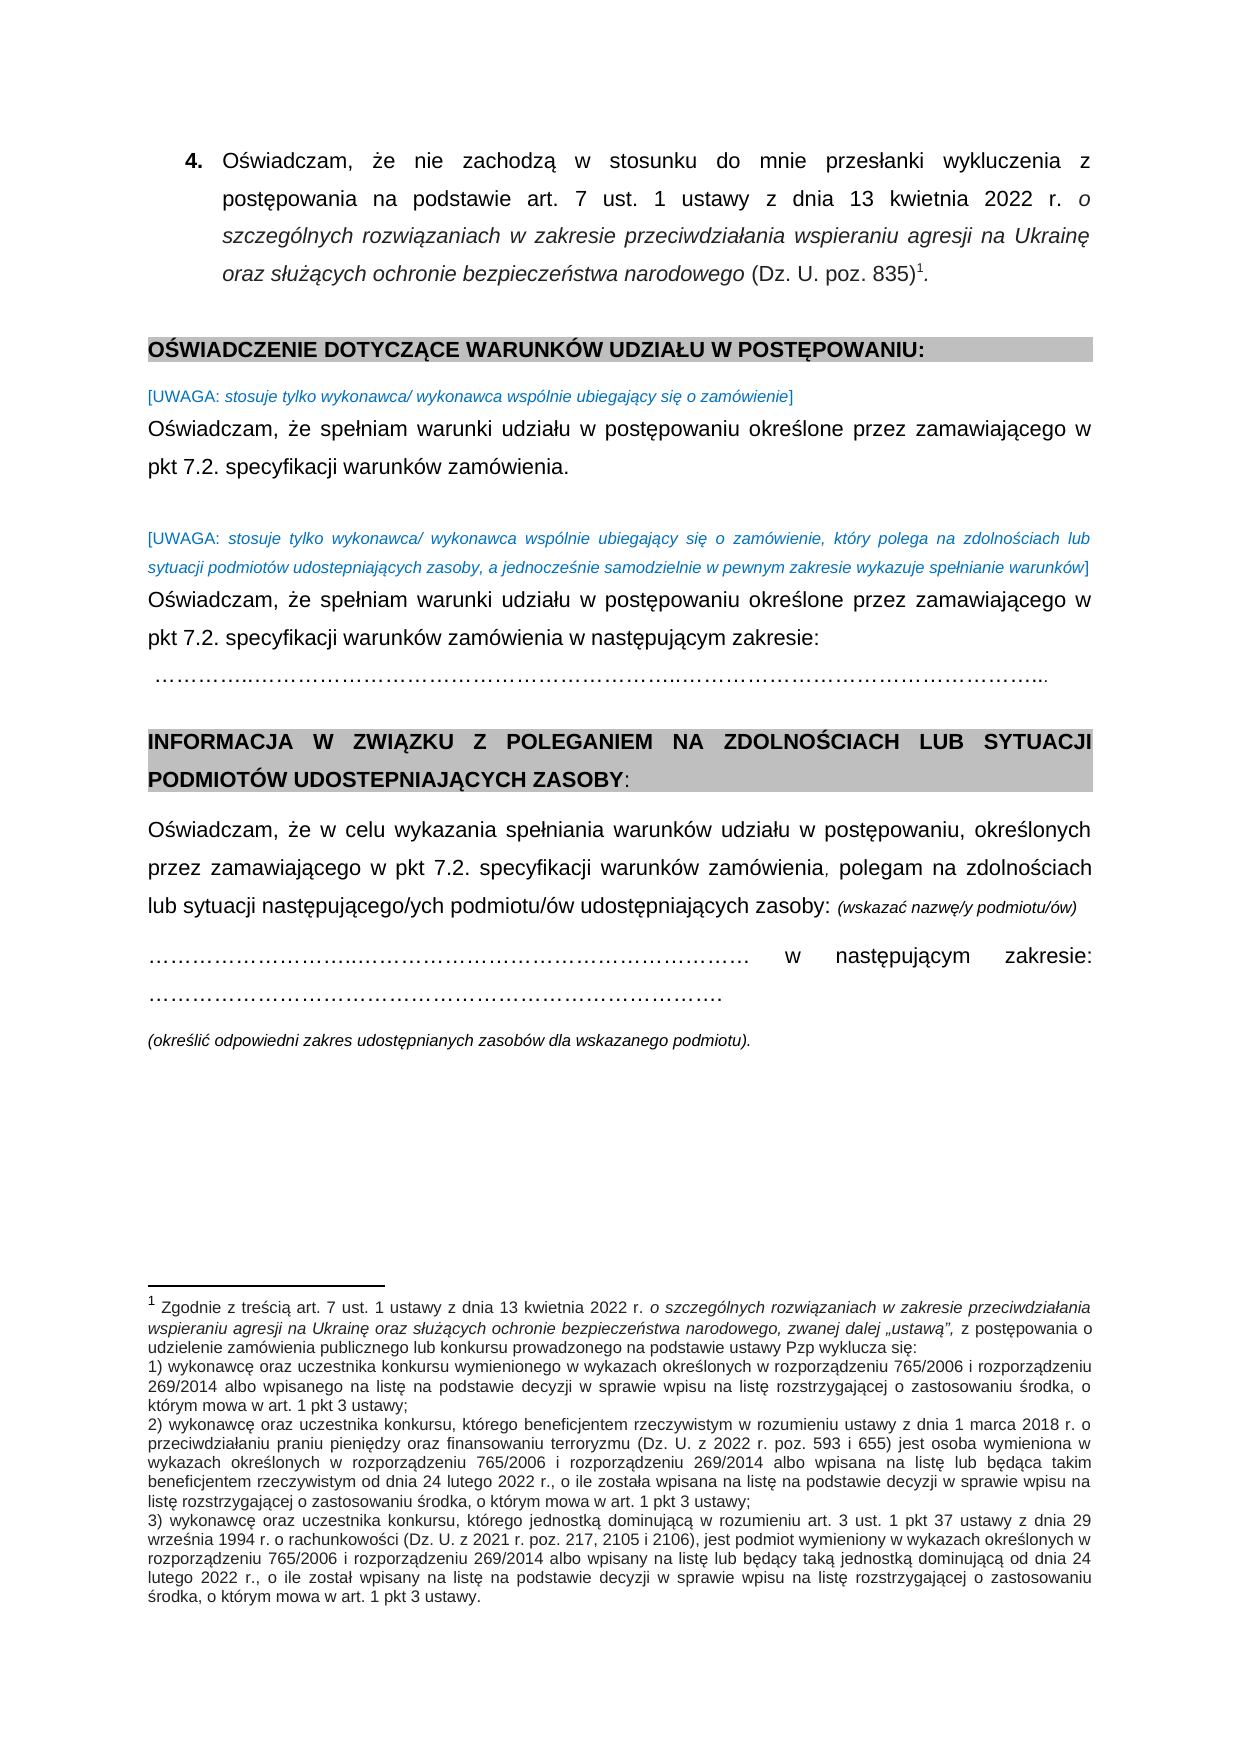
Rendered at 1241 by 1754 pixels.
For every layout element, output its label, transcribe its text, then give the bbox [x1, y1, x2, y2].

text INFORMACJA W ZWIĄZKU Z POLEGANIEM NA ZDOLNOŚCIACH LUB SYTUACJI PODMIOTÓW UDOSTEPNIAJĄCYCH ZASOBY: [148, 729, 1093, 792]
text [UWAGA: stosuje tylko wykonawca/ wykonawca wspólnie ubiegający się o zamówienie] [148, 387, 1093, 406]
text [UWAGA: stosuje tylko wykonawca/ wykonawca wspólnie ubiegający się o zamówienie, który polega na zdolnościach lub sytuacji podmiotów udostepniających zasoby, a jednocześnie samodzielnie w pewnym zakresie wykazuje spełnianie warunków] [148, 529, 1093, 577]
list Oświadczam, że nie zachodzą w stosunku do mnie przesłanki wykluczenia z postępowania na podstawie art. 7 ust. 1 ustawy z dnia 13 kwietnia 2022 r. o szczególnych rozwiązaniach w zakresie przeciwdziałania wspieraniu agresji na Ukrainę oraz służących ochronie bezpieczeństwa narodowego (Dz. U. poz. 835). [185, 148, 1093, 286]
text OŚWIADCZENIE DOTYCZĄCE WARUNKÓW UDZIAŁU W POSTĘPOWANIU: [148, 337, 1093, 362]
text Oświadczam, że spełniam warunki udziału w postępowaniu określone przez zamawiającego w pkt 7.2. specyfikacji warunków zamówienia. [148, 416, 1093, 479]
text ………………………..……………………………………………… w następującym zakresie: ……………………………………………………………………. [148, 943, 1093, 1006]
text (określić odpowiedni zakres udostępnianych zasobów dla wskazanego podmiotu). [148, 1031, 1093, 1050]
text Oświadczam, że spełniam warunki udziału w postępowaniu określone przez zamawiającego w pkt 7.2. specyfikacji warunków zamówienia w następującym zakresie: [148, 587, 1093, 650]
text …………..…………………………………………………..…………………………………………... [148, 662, 1093, 687]
text Oświadczam, że w celu wykazania spełniania warunków udziału w postępowaniu, określonych przez zamawiającego w pkt 7.2. specyfikacji warunków zamówienia, polegam na zdolnościach lub sytuacji następującego/ych podmiotu/ów udostępniających zasoby: (wskazać nazwę/y podmiotu/ów) [148, 817, 1093, 918]
